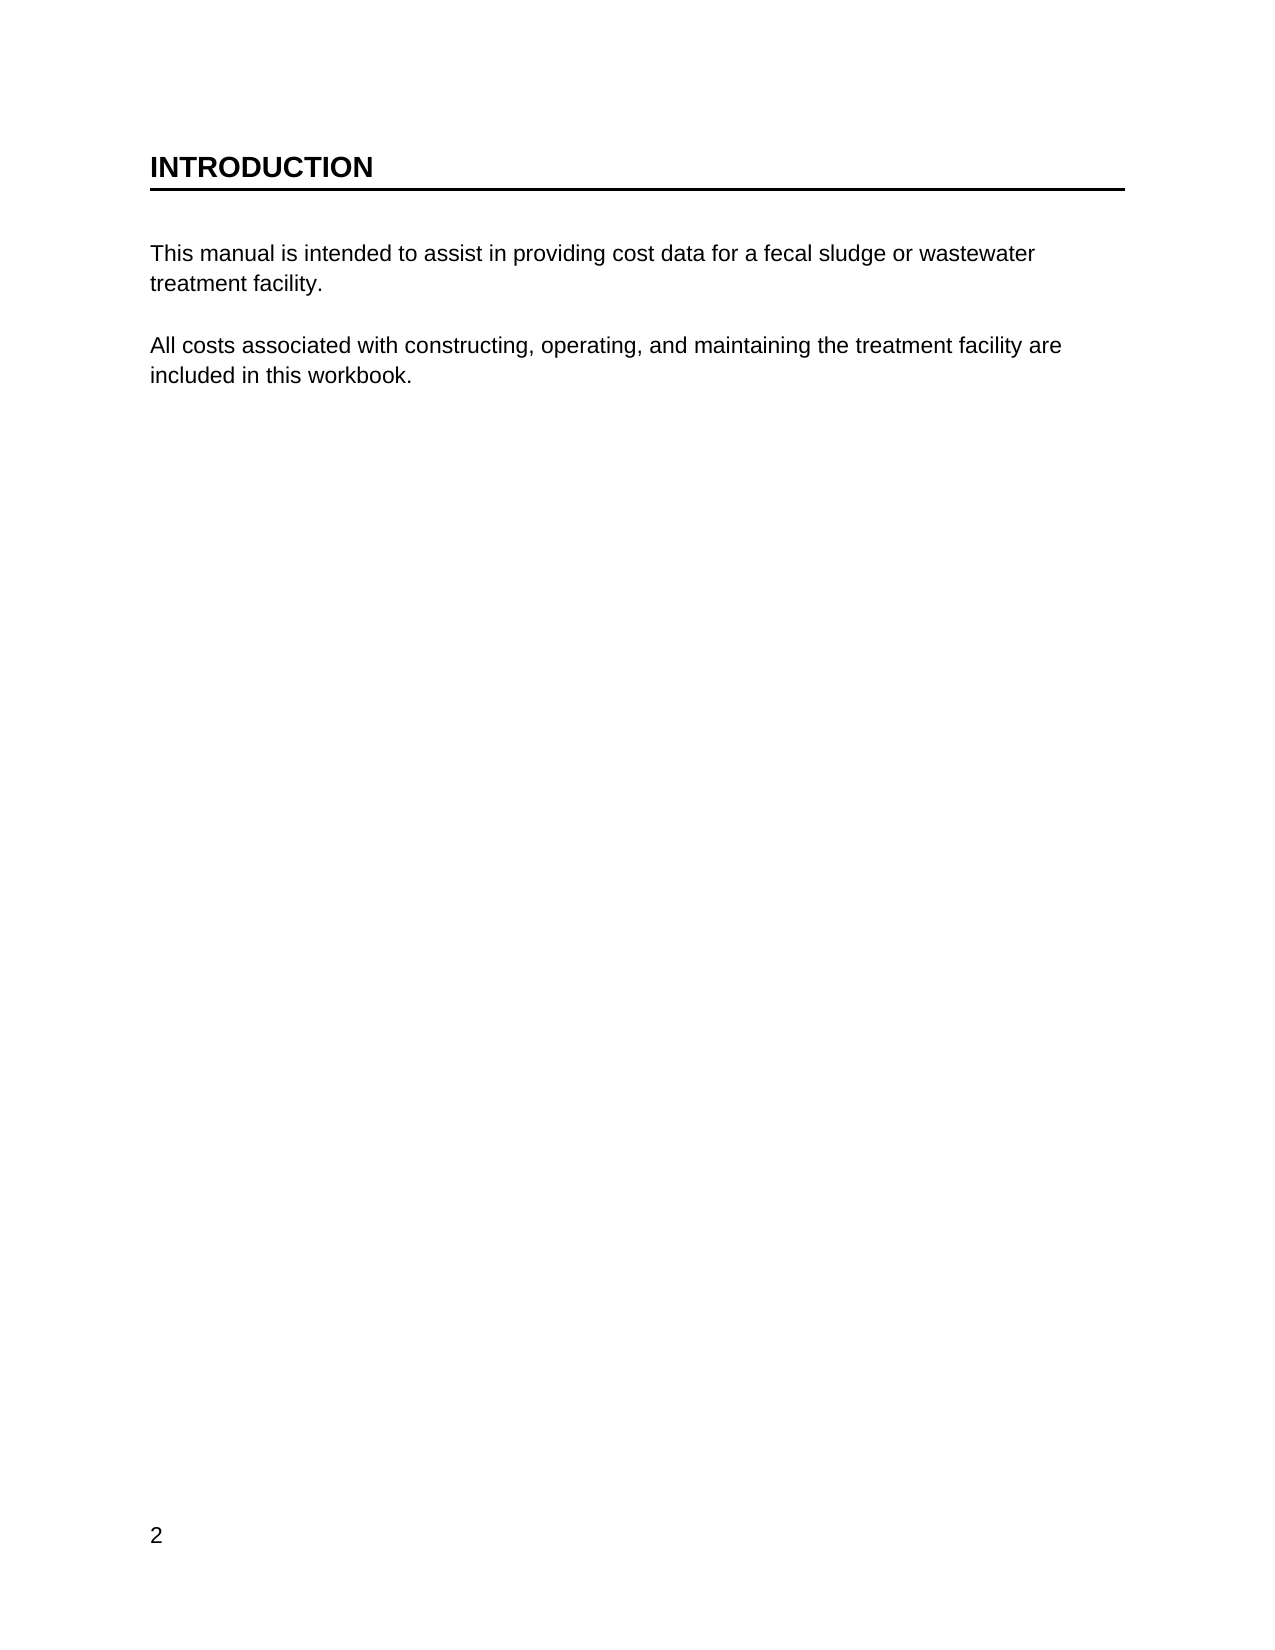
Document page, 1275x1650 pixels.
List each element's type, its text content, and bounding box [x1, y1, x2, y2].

subtitle INTRODUCTION [150, 150, 1125, 188]
text All costs associated with constructing, operating, and maintaining the treatment facility are included in this workbook. [150, 332, 1125, 389]
text This manual is intended to assist in providing cost data for a fecal sludge or wastewater treatment facility. [150, 239, 1125, 296]
